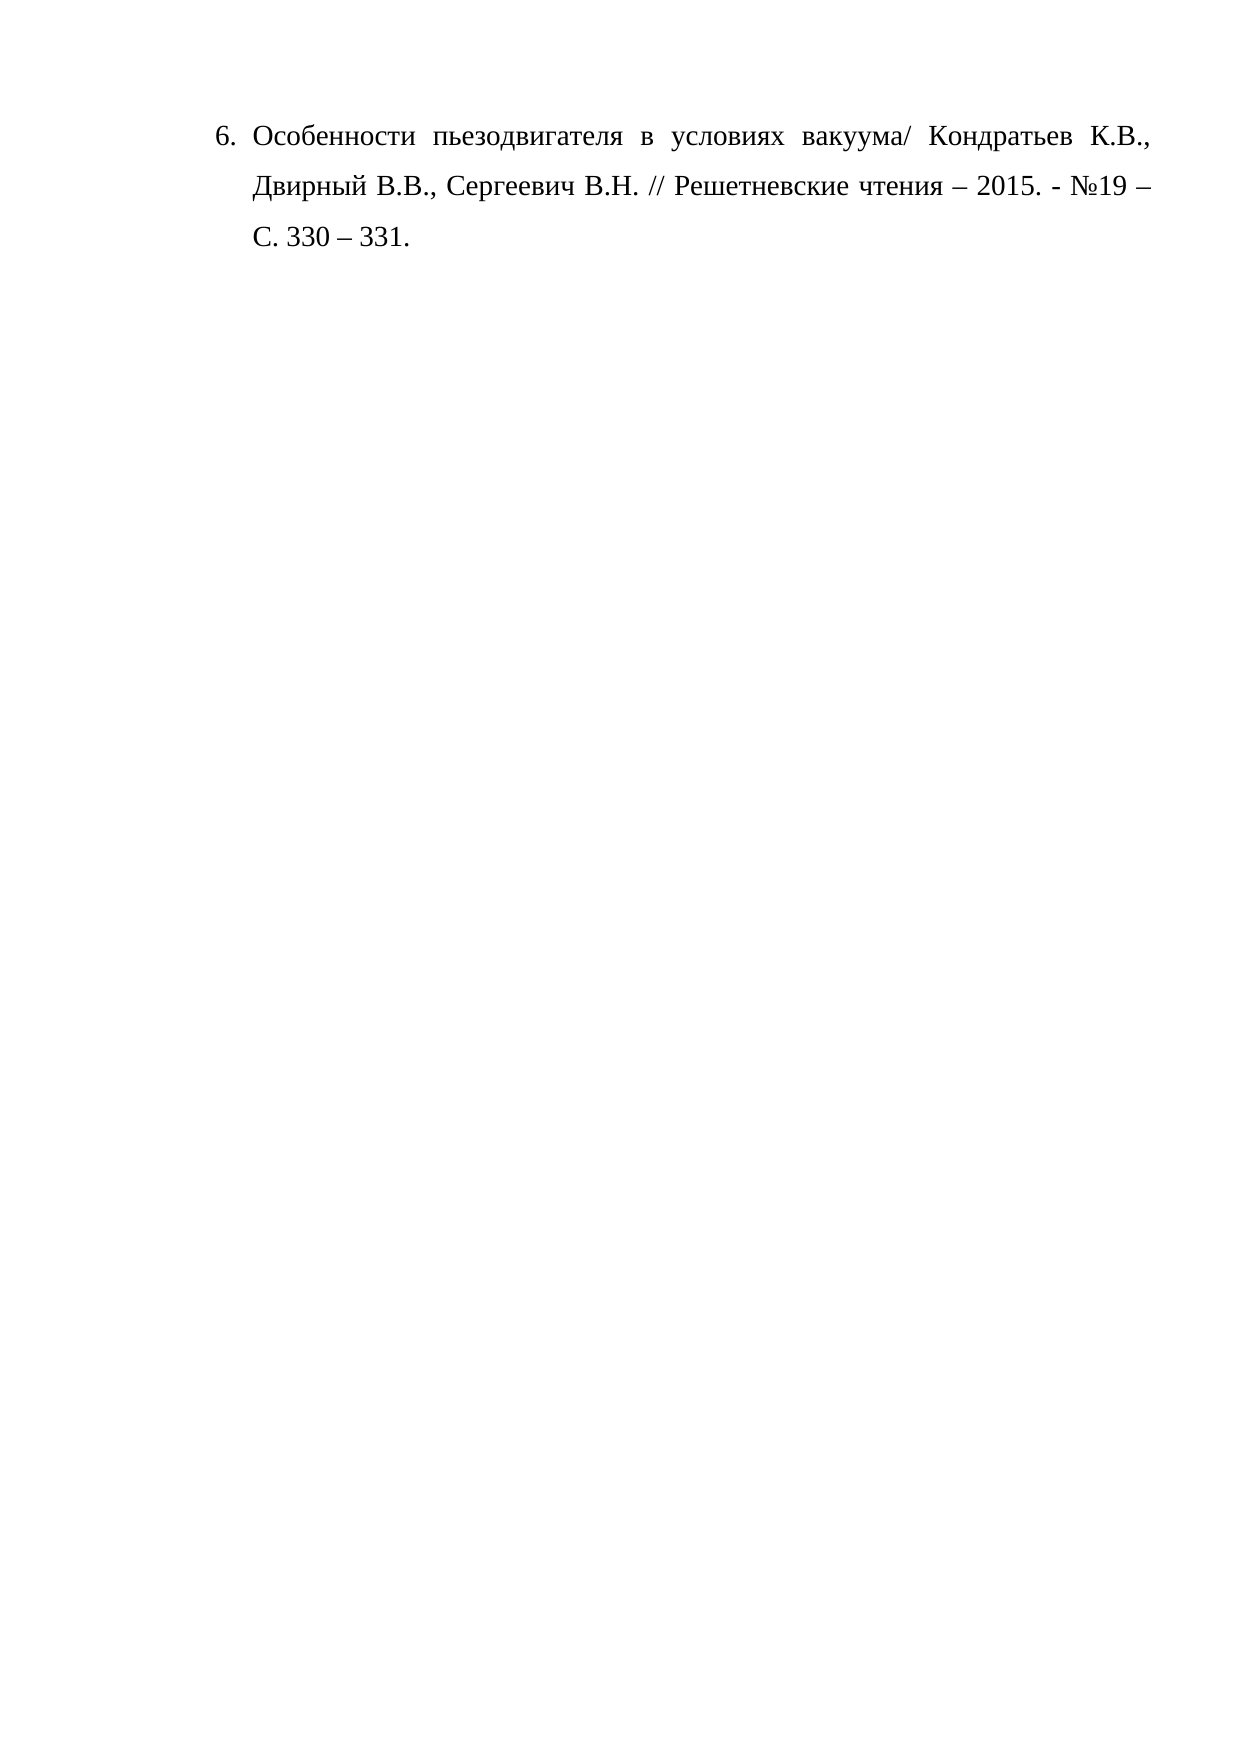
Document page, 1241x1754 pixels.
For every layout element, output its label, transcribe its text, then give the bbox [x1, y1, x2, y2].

list Особенности пьезодвигателя в условиях вакуума/ Кондратьев К.В., Двирный В.В., Сергеевич В.Н. // Решетневские чтения – 2015. - №19 – С. 330 – 331. [215, 118, 1152, 252]
